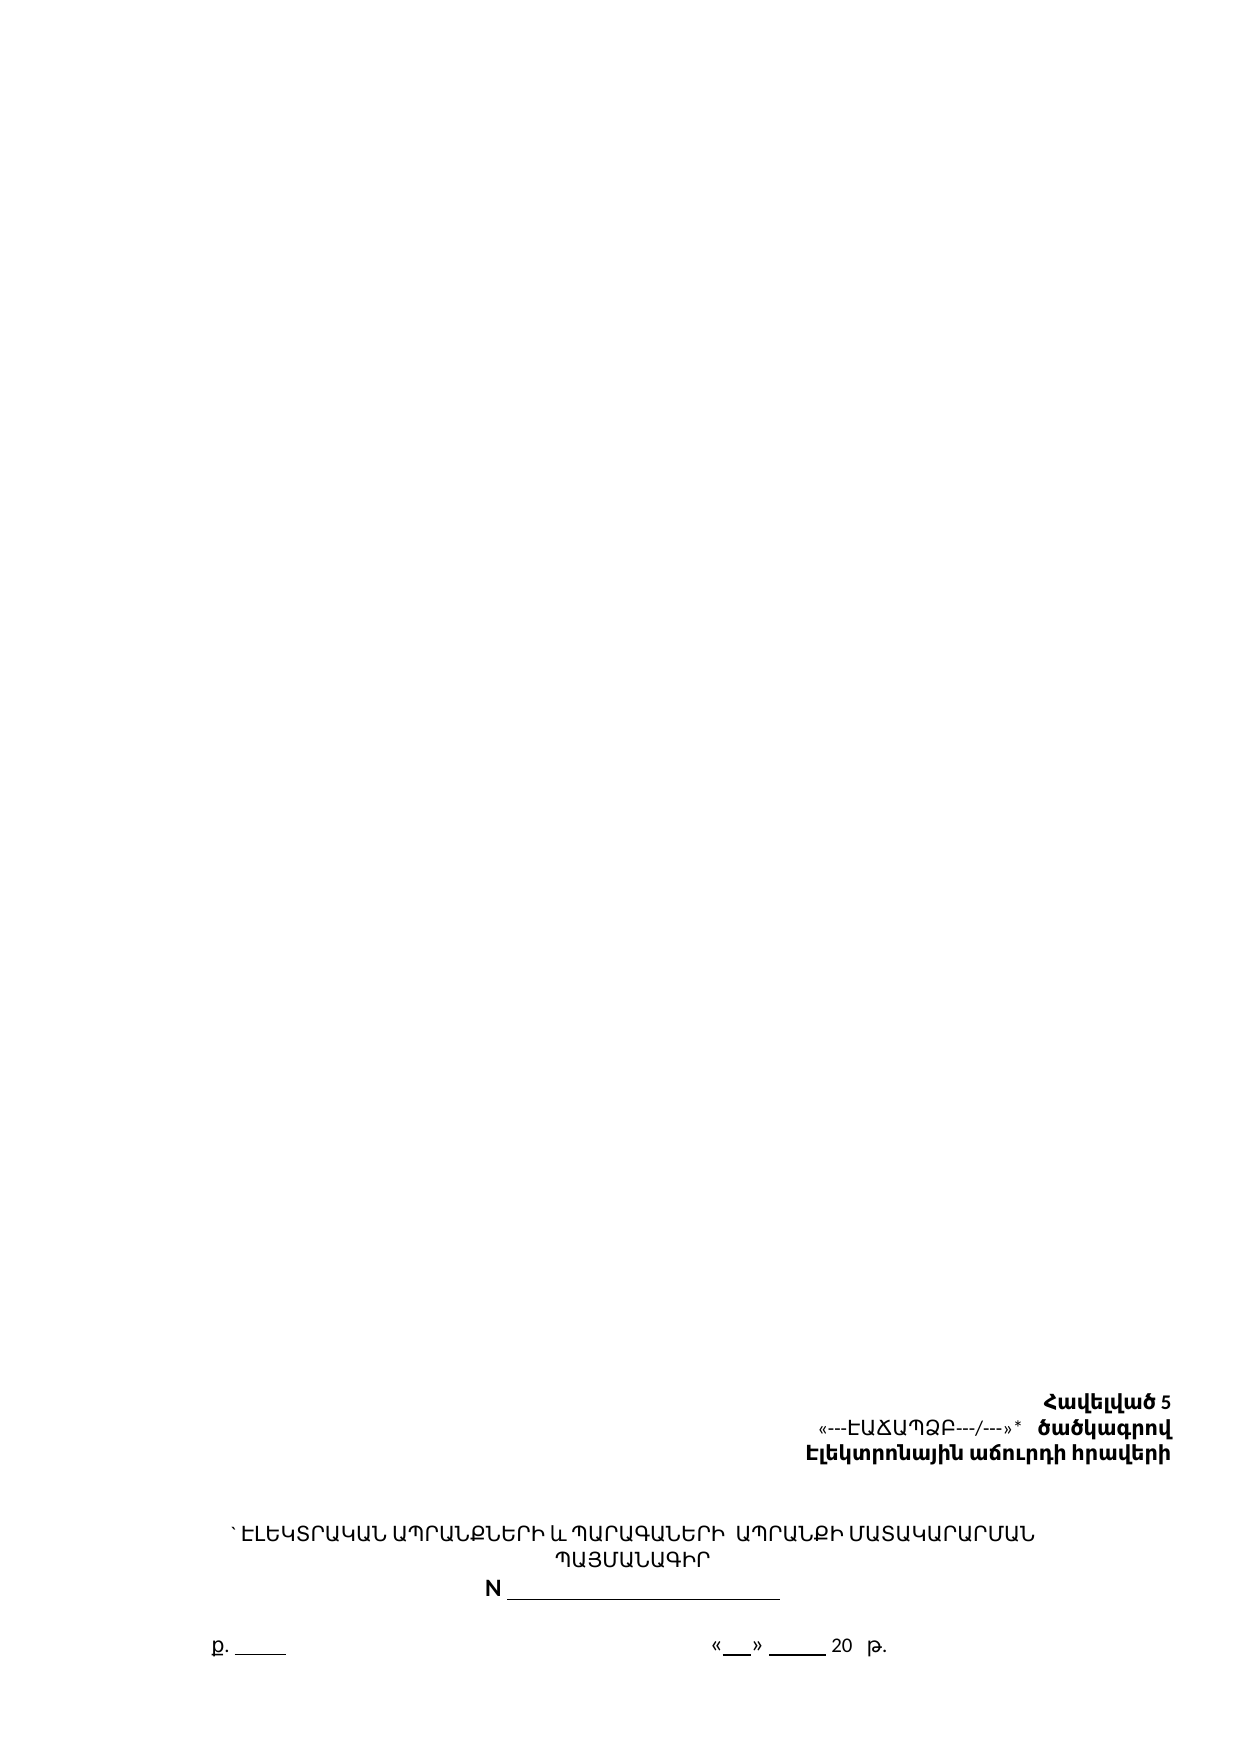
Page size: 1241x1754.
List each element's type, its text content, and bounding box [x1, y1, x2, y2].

text ` ԷԼԵԿՏՐԱԿԱՆ ԱՊՐԱՆՔՆԵՐԻ և ՊԱՐԱԳԱՆԵՐԻ ԱՊՐԱՆՔԻ ՄԱՏԱԿԱՐԱՐՄԱՆ [79, 1522, 1171, 1547]
text N [79, 1572, 1171, 1603]
text Հավելված 5 [94, 1389, 1171, 1415]
text Էլեկտրոնային աճուրդի հրավերի [94, 1440, 1171, 1466]
text ք. « » 20 թ. [94, 1628, 1171, 1659]
text «---ԷԱՃԱՊՁԲ---/---»* ծածկագրով [94, 1415, 1171, 1440]
text ՊԱՅՄԱՆԱԳԻՐ [79, 1547, 1171, 1572]
